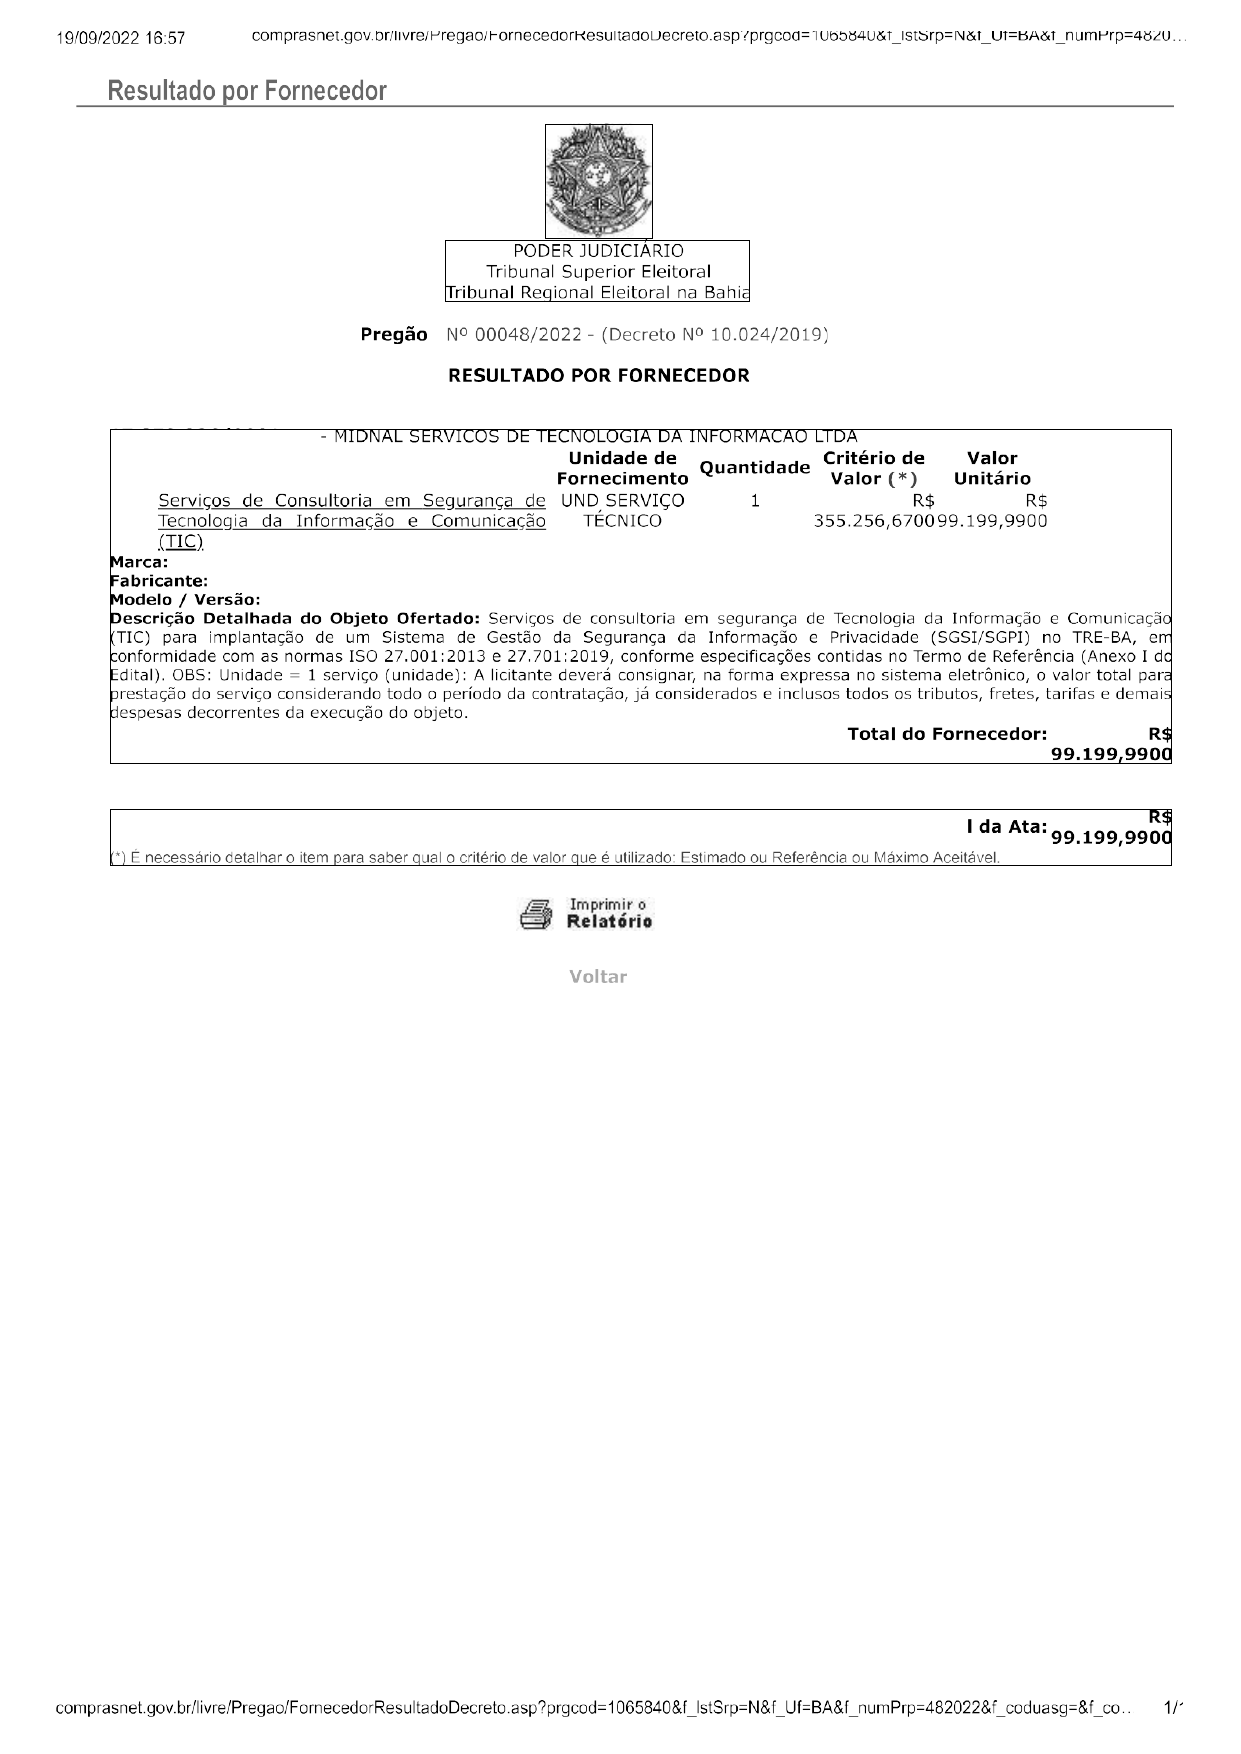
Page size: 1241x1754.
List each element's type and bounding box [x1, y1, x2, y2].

picture [109, 79, 387, 105]
picture [252, 31, 1186, 44]
picture [57, 31, 185, 44]
picture [449, 368, 750, 382]
picture [362, 326, 427, 344]
picture [111, 810, 1171, 865]
picture [516, 897, 655, 931]
picture [546, 125, 652, 238]
picture [588, 327, 828, 344]
picture [56, 1700, 1134, 1717]
picture [447, 327, 581, 343]
picture [446, 241, 749, 301]
picture [1164, 1700, 1183, 1714]
picture [111, 430, 1171, 763]
picture [569, 969, 627, 983]
